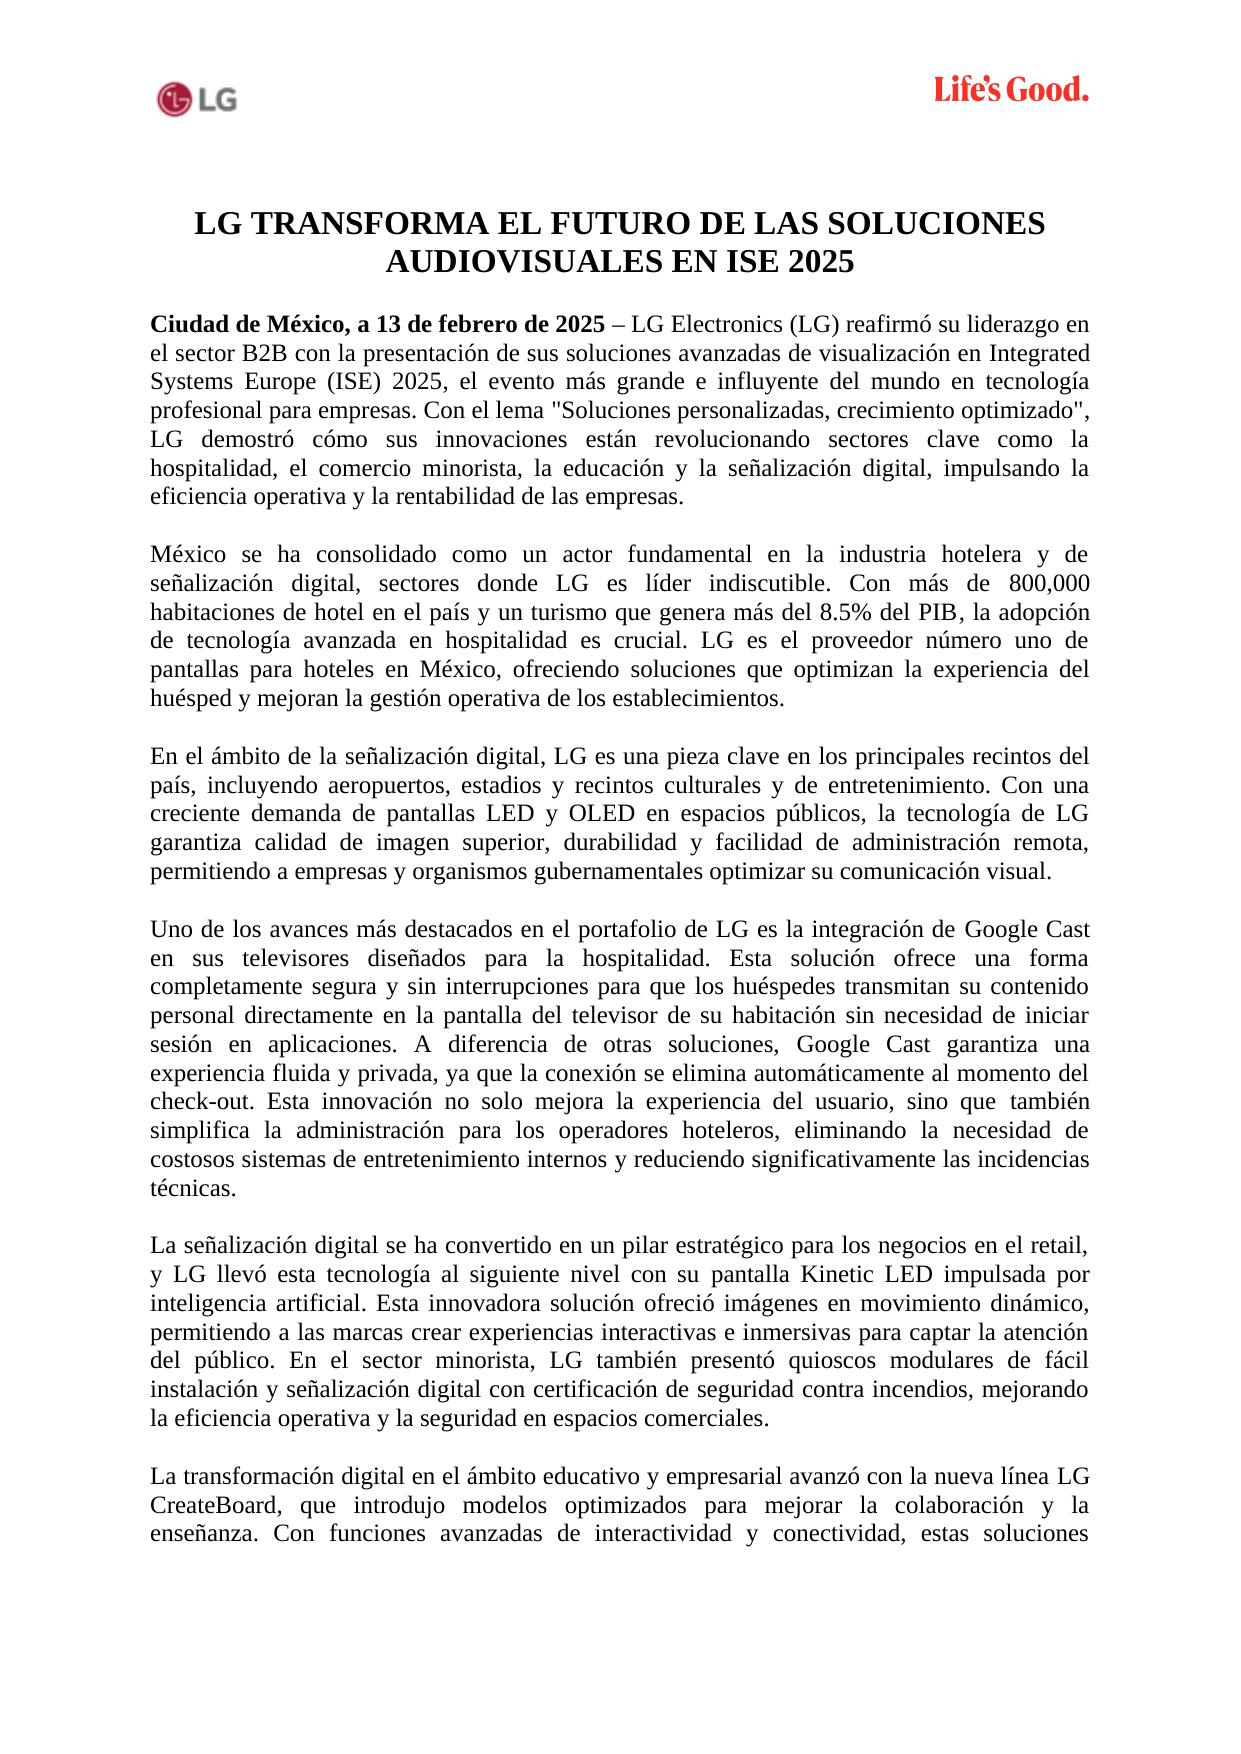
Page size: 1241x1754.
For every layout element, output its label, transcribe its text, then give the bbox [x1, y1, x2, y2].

text En el ámbito de la señalización digital, LG es una pieza clave en los principales recintos del país, incluyendo aeropuertos, estadios y recintos culturales y de entretenimiento. Con una creciente demanda de pantallas LED y OLED en espacios públicos, la tecnología de LG garantiza calidad de imagen superior, durabilidad y facilidad de administración remota, permitiendo a empresas y organismos gubernamentales optimizar su comunicación visual. [150, 741, 1090, 885]
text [150, 1461, 1090, 1547]
text La señalización digital se ha convertido en un pilar estratégico para los negocios en el retail, y LG llevó esta tecnología al siguiente nivel con su pantalla Kinetic LED impulsada por inteligencia artificial. Esta innovadora solución ofreció imágenes en movimiento dinámico, permitiendo a las marcas crear experiencias interactivas e inmersivas para captar la atención del público. En el sector minorista, LG también presentó quioscos modulares de fácil instalación y señalización digital con certificación de seguridad contra incendios, mejorando la eficiencia operativa y la seguridad en espacios comerciales. [150, 1231, 1090, 1432]
picture [150, 75, 245, 127]
text México se ha consolidado como un actor fundamental en la industria hotelera y de señalización digital, sectores donde LG es líder indiscutible. Con más de 800,000 habitaciones de hotel en el país y un turismo que genera más del 8.5% del PIB, la adopción de tecnología avanzada en hospitalidad es crucial. LG es el proveedor número uno de pantallas para hoteles en México, ofreciendo soluciones que optimizan la experiencia del huésped y mejoran la gestión operativa de los establecimientos. [150, 539, 1090, 712]
text LG TRANSFORMA EL FUTURO DE LAS SOLUCIONES AUDIOVISUALES EN ISE 2025 [150, 203, 1090, 280]
text Uno de los avances más destacados en el portafolio de LG es la integración de Google Cast en sus televisores diseñados para la hospitalidad. Esta solución ofrece una forma completamente segura y sin interrupciones para que los huéspedes transmitan su contenido personal directamente en la pantalla del televisor de su habitación sin necesidad de iniciar sesión en aplicaciones. A diferencia de otras soluciones, Google Cast garantiza una experiencia fluida y privada, ya que la conexión se elimina automáticamente al momento del check-out. Esta innovación no solo mejora la experiencia del usuario, sino que también simplifica la administración para los operadores hoteleros, eliminando la necesidad de costosos sistemas de entretenimiento internos y reduciendo significativamente las incidencias técnicas. [150, 914, 1090, 1201]
text Ciudad de México, a 13 de febrero de 2025 – LG Electronics (LG) reafirmó su liderazgo en el sector B2B con la presentación de sus soluciones avanzadas de visualización en Integrated Systems Europe (ISE) 2025, el evento más grande e influyente del mundo en tecnología profesional para empresas. Con el lema "Soluciones personalizadas, crecimiento optimizado", LG demostró cómo sus innovaciones están revolucionando sectores clave como la hospitalidad, el comercio minorista, la educación y la señalización digital, impulsando la eficiencia operativa y la rentabilidad de las empresas. [150, 309, 1090, 510]
picture [933, 75, 1089, 102]
